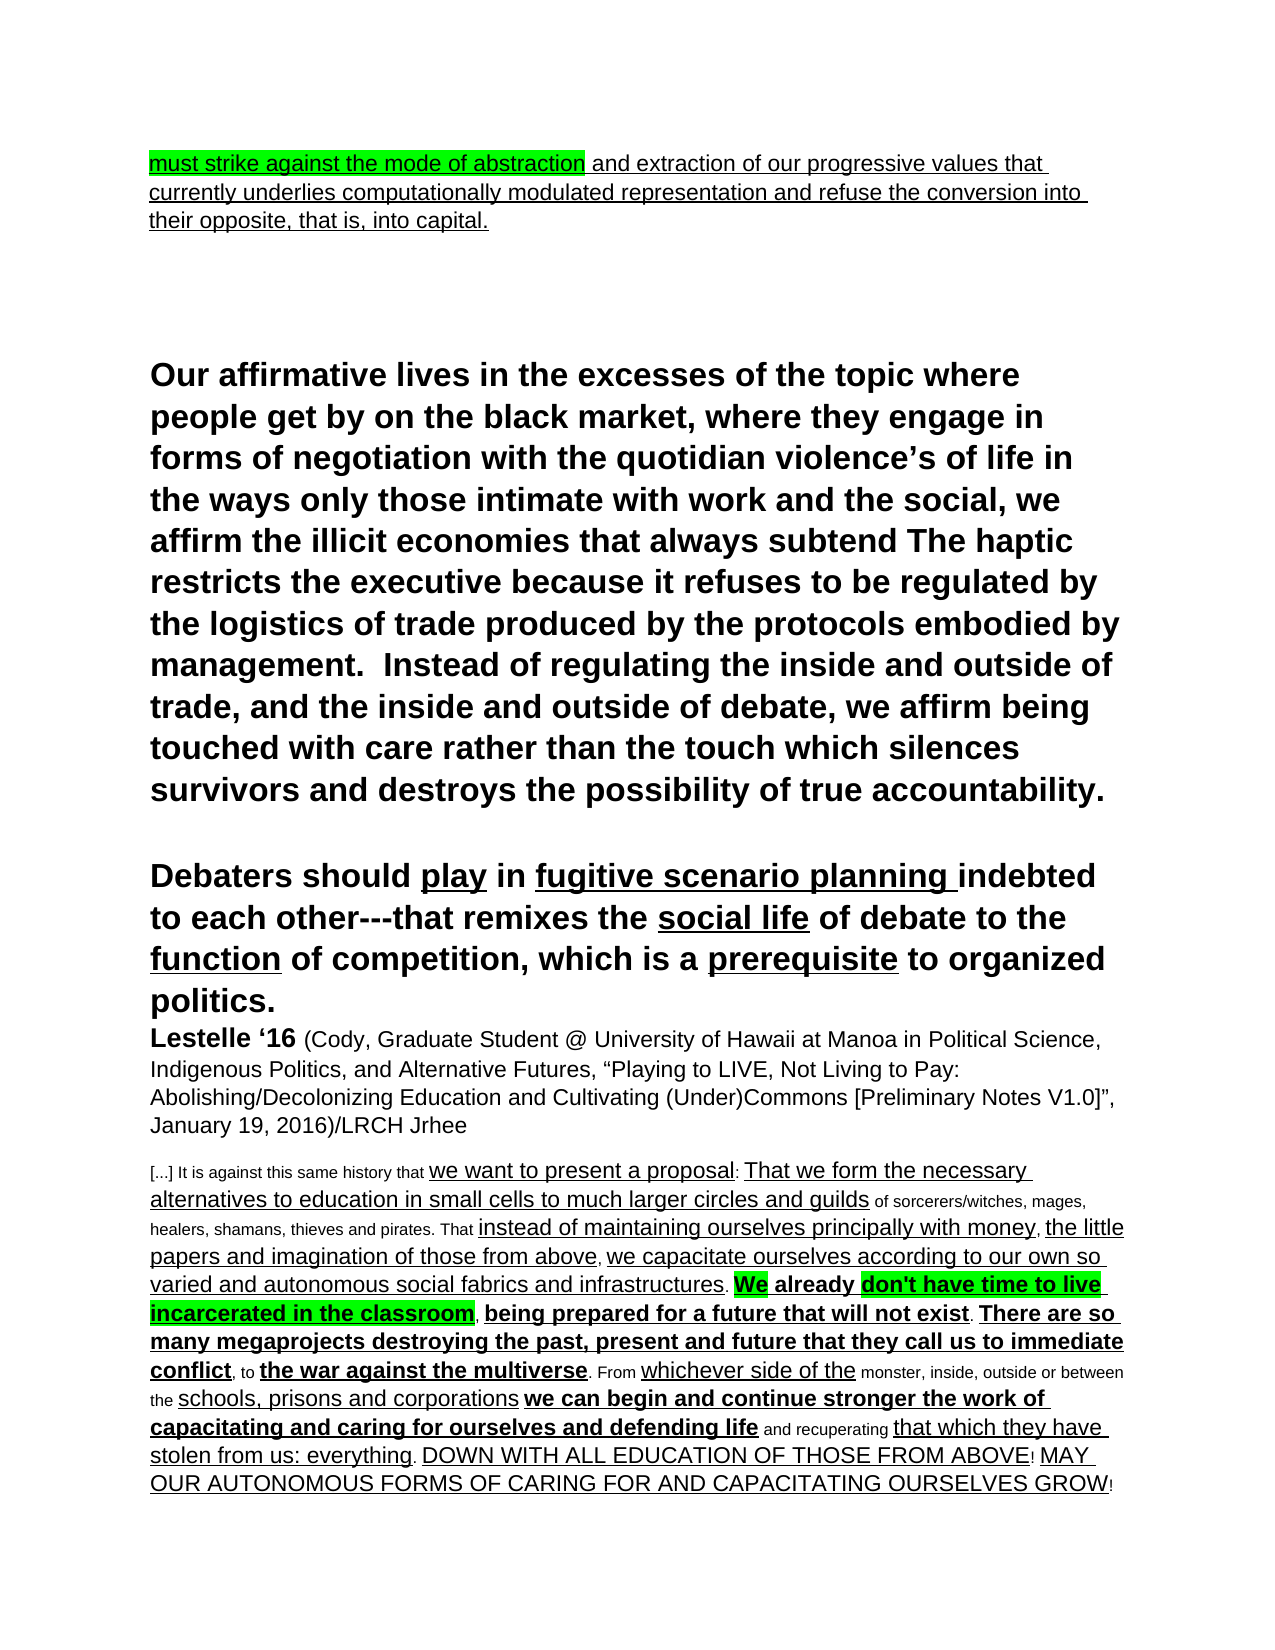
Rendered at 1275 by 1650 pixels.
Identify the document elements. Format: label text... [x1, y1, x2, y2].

subtitle Our affirmative lives in the excesses of the topic where people get by on the black market, where they engage in forms of negotiation with the quotidian violence’s of life in the ways only those intimate with work and the social, we affirm the illicit economies that always subtend The haptic restricts the executive because it refuses to be regulated by the logistics of trade produced by the protocols embodied by management. Instead of regulating the inside and outside of trade, and the inside and outside of debate, we affirm being touched with care rather than the touch which silences survivors and destroys the possibility of true accountability. [150, 355, 1125, 808]
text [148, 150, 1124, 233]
text Lestelle ‘16 (Cody, Graduate Student @ University of Hawaii at Manoa in Political Science, Indigenous Politics, and Alternative Futures, “Playing to LIVE, Not Living to Pay: Abolishing/Decolonizing Education and Cultivating (Under)Commons [Preliminary Notes V1.0]”, January 19, 2016)/LRCH Jrhee [150, 1022, 1125, 1139]
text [150, 1157, 1125, 1497]
subtitle Debaters should play in fugitive scenario planning indebted to each other---that remixes the social life of debate to the function of competition, which is a prerequisite to organized politics. [150, 856, 1125, 1019]
